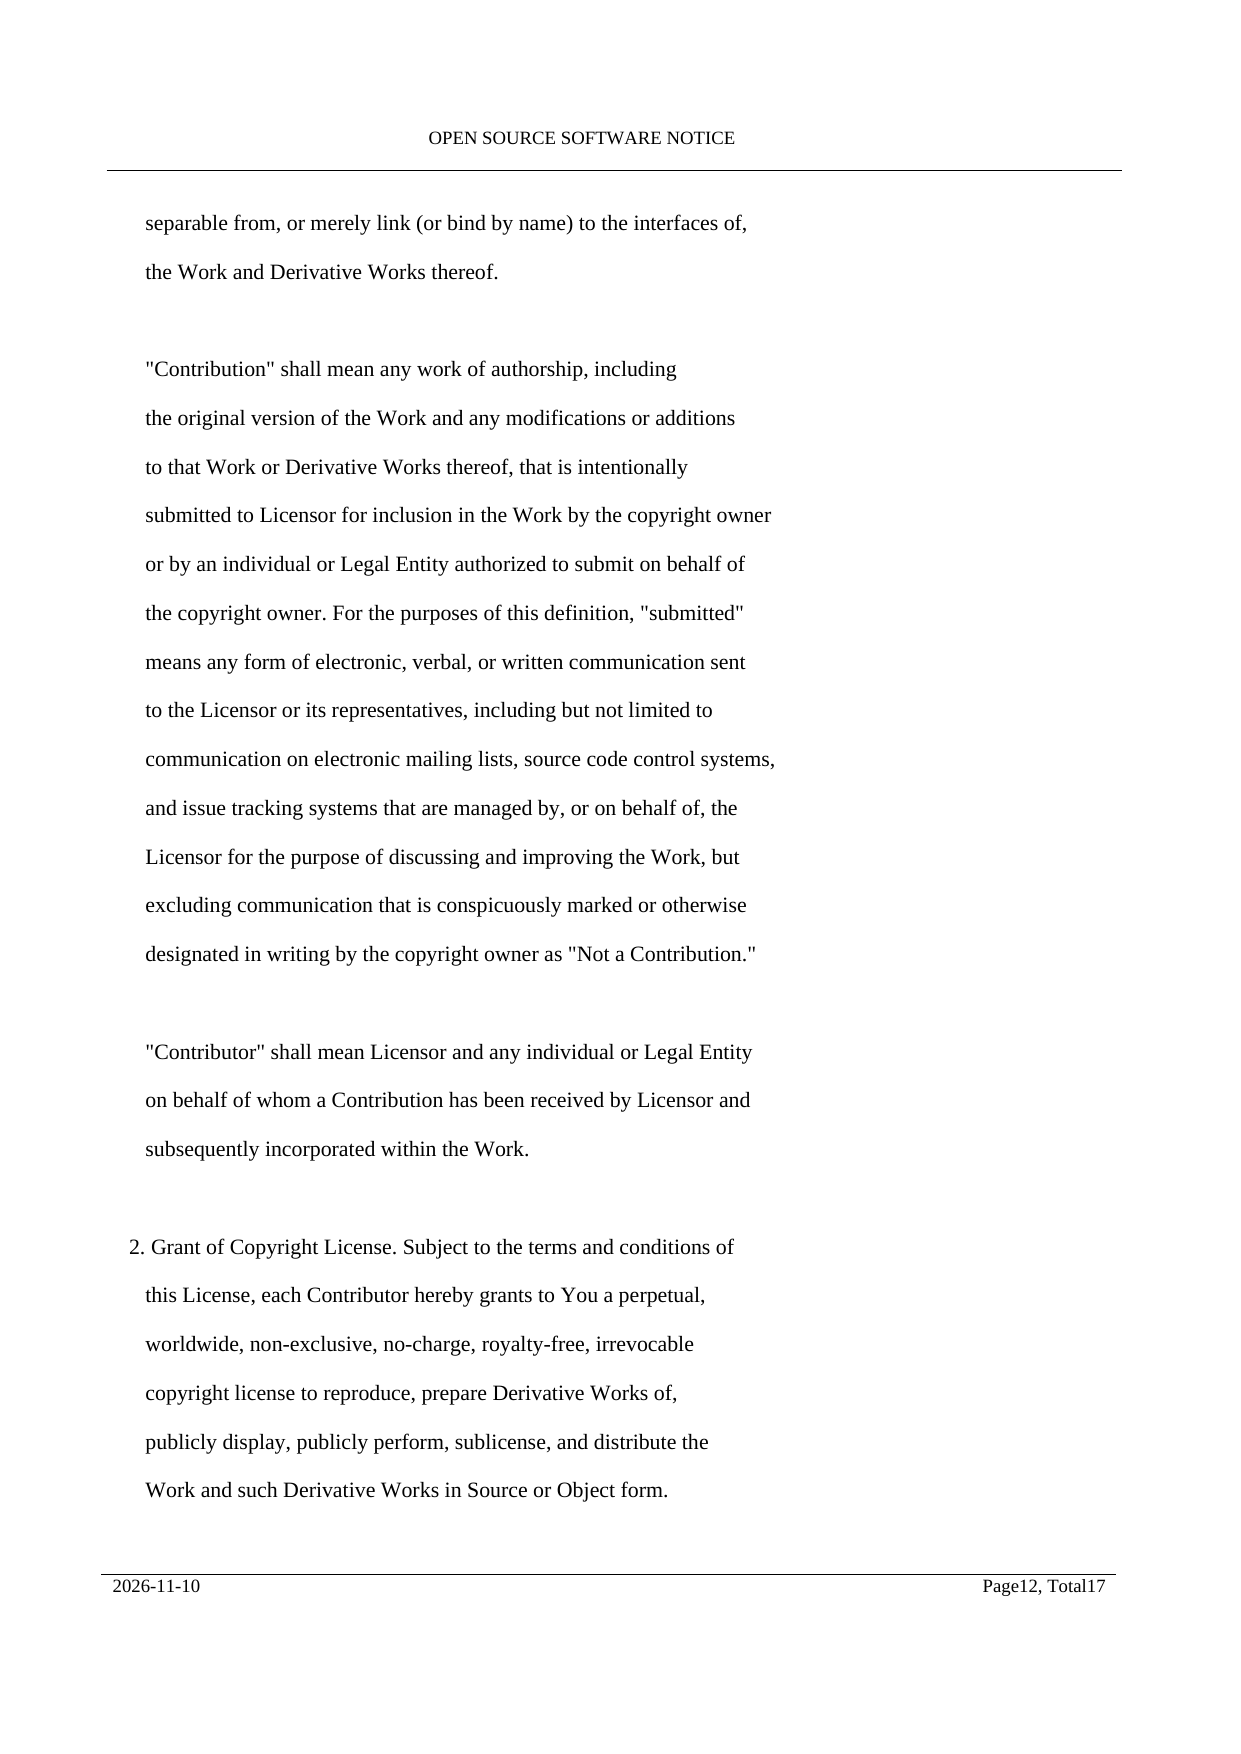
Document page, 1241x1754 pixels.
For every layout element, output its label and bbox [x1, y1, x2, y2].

text [112, 206, 1128, 1506]
